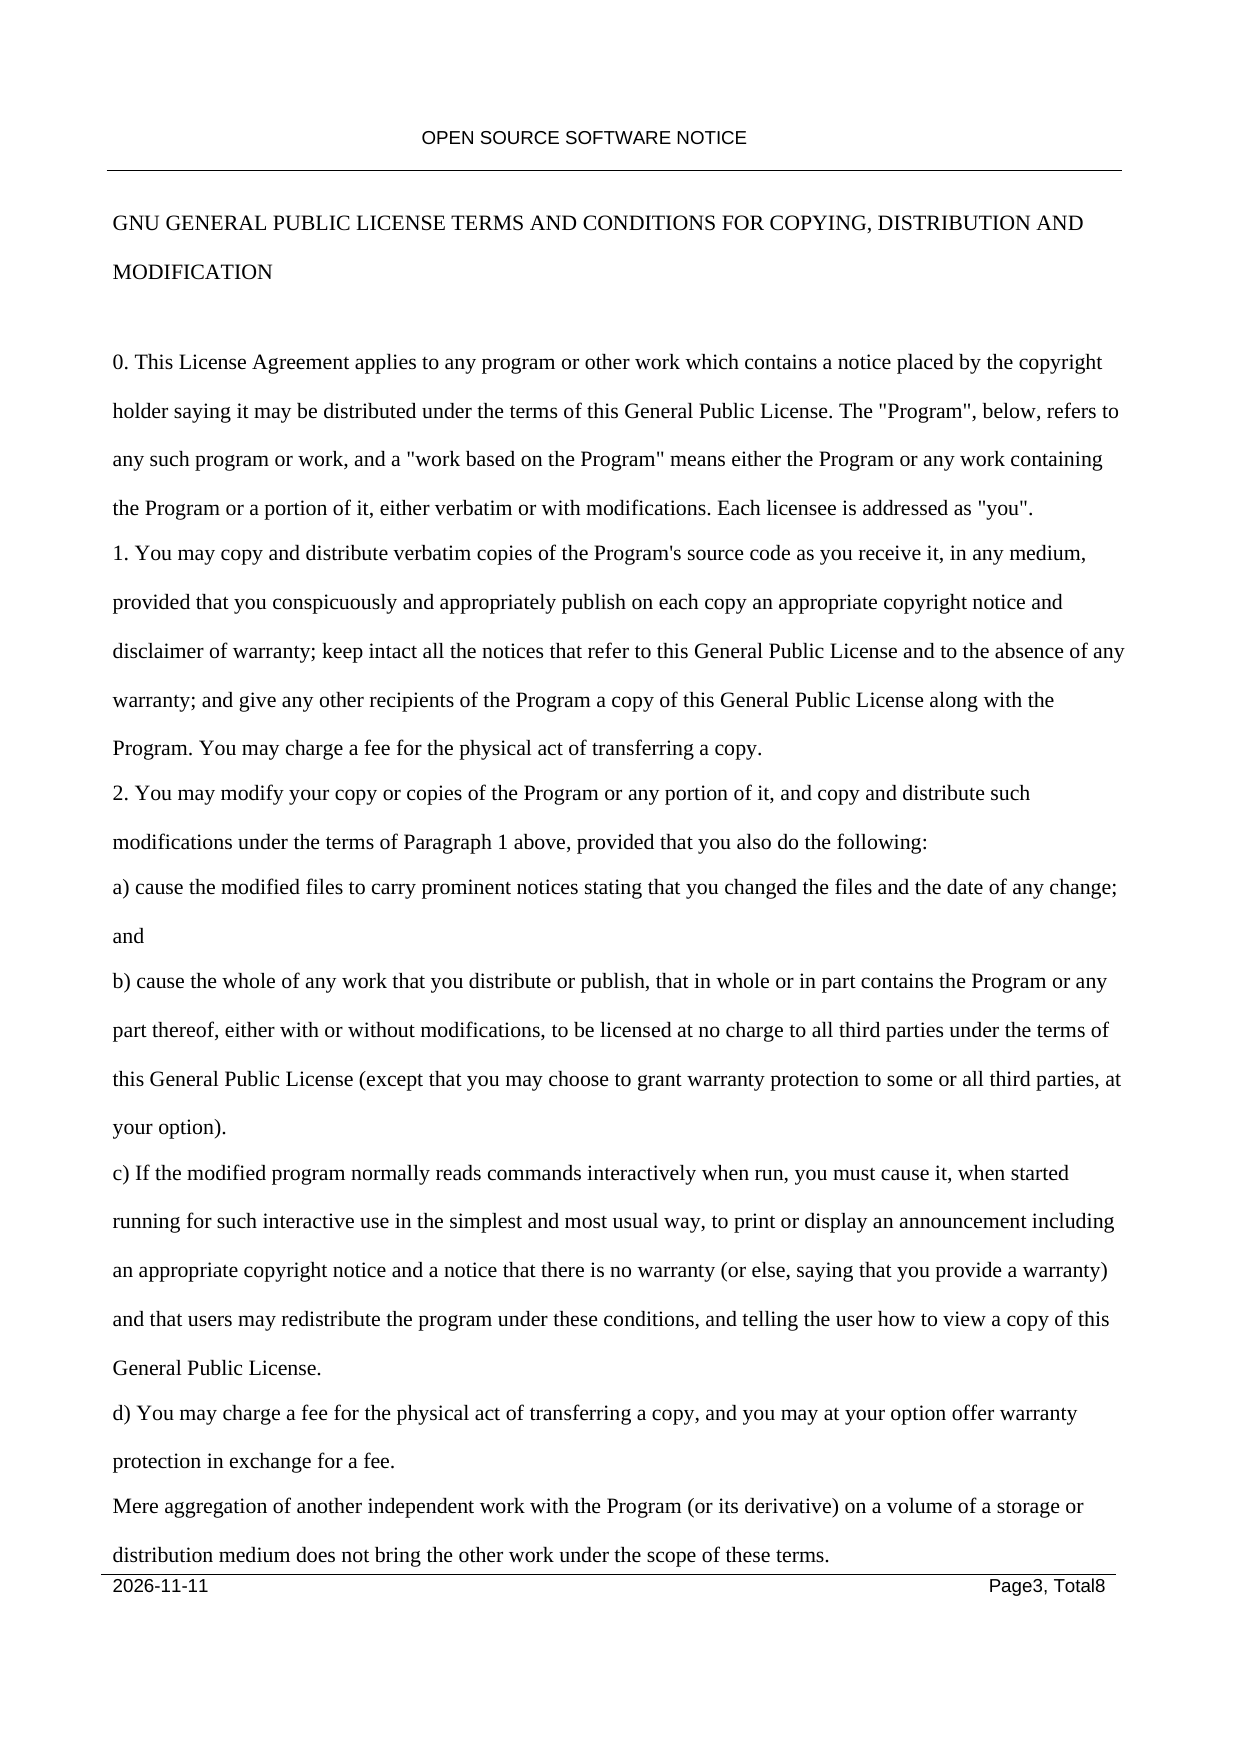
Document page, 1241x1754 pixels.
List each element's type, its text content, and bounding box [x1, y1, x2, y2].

text c) If the modified program normally reads commands interactively when run, you must cause it, when started running for such interactive use in the simplest and most usual way, to print or display an announcement including an appropriate copyright notice and a notice that there is no warranty (or else, saying that you provide a warranty) and that users may redistribute the program under these conditions, and telling the user how to view a copy of this General Public License. [112, 1156, 1128, 1383]
text 1. You may copy and distribute verbatim copies of the Program's source code as you receive it, in any medium, provided that you conspicuously and appropriately publish on each copy an appropriate copyright notice and disclaimer of warranty; keep intact all the notices that refer to this General Public License and to the absence of any warranty; and give any other recipients of the Program a copy of this General Public License along with the Program. You may charge a fee for the physical act of transferring a copy. [112, 537, 1128, 764]
text d) You may charge a fee for the physical act of transferring a copy, and you may at your option offer warranty protection in exchange for a fee. [112, 1396, 1128, 1477]
text GNU GENERAL PUBLIC LICENSE TERMS AND CONDITIONS FOR COPYING, DISTRIBUTION AND MODIFICATION [112, 206, 1128, 288]
text 0. This License Agreement applies to any program or other work which contains a notice placed by the copyright holder saying it may be distributed under the terms of this General Public License. The "Program", below, refers to any such program or work, and a "work based on the Program" means either the Program or any work containing the Program or a portion of it, either verbatim or with modifications. Each licensee is addressed as "you". [112, 345, 1128, 524]
text a) cause the modified files to carry prominent notices stating that you changed the files and the date of any change; and [112, 871, 1128, 952]
text Mere aggregation of another independent work with the Program (or its derivative) on a volume of a storage or distribution medium does not bring the other work under the scope of these terms. [112, 1490, 1128, 1571]
text 2. You may modify your copy or copies of the Program or any portion of it, and copy and distribute such modifications under the terms of Paragraph 1 above, provided that you also do the following: [112, 777, 1128, 858]
text b) cause the whole of any work that you distribute or publish, that in whole or in part contains the Program or any part thereof, either with or without modifications, to be licensed at no charge to all third parties under the terms of this General Public License (except that you may choose to grant warranty protection to some or all third parties, at your option). [112, 964, 1128, 1143]
